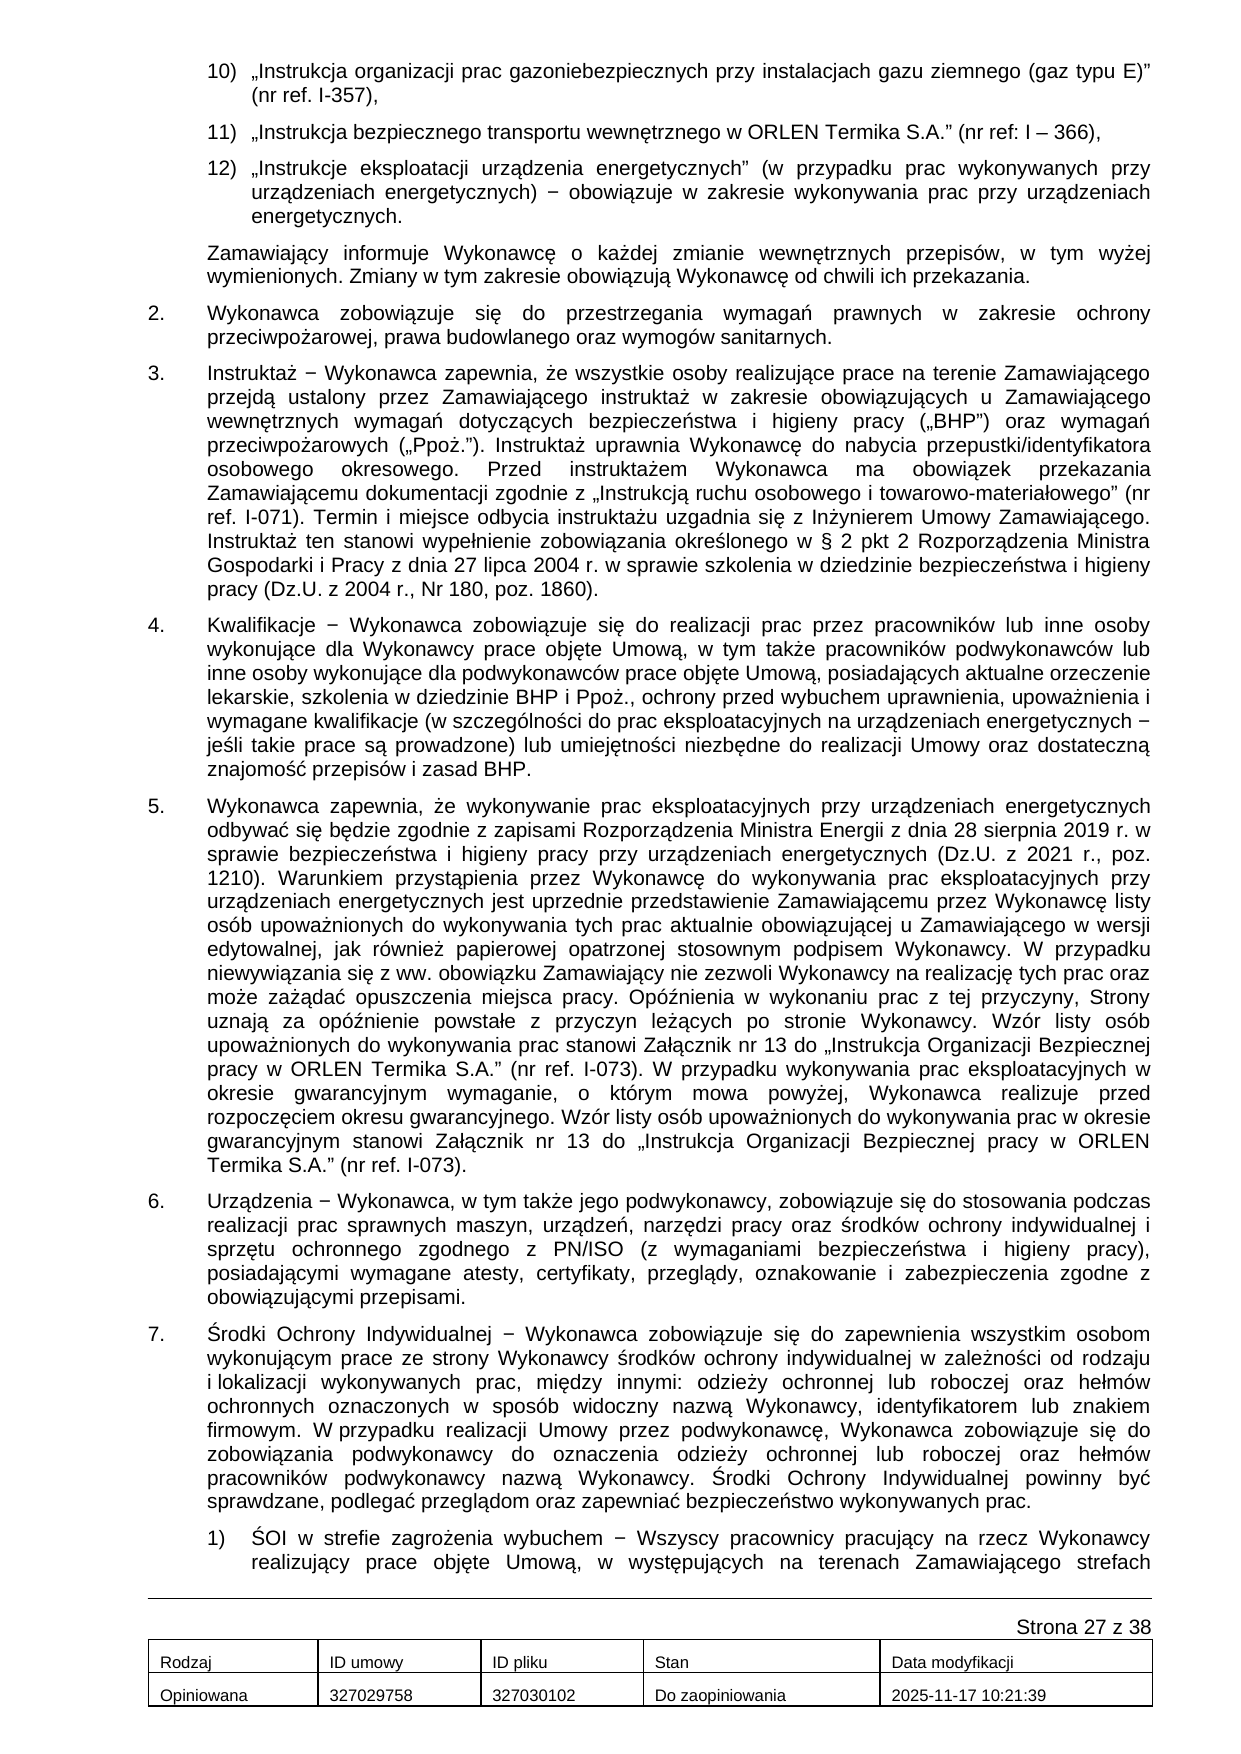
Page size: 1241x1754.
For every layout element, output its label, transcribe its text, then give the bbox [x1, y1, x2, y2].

subtitle Kwalifikacje − Wykonawca zobowiązuje się do realizacji prac przez pracowników lub inne osoby wykonujące dla Wykonawcy prace objęte Umową, w tym także pracowników podwykonawców lub inne osoby wykonujące dla podwykonawców prace objęte Umową, posiadających aktualne orzeczenie lekarskie, szkolenia w dziedzinie BHP i Ppoż., ochrony przed wybuchem uprawnienia, upoważnienia i wymagane kwalifikacje (w szczególności do prac eksploatacyjnych na urządzeniach energetycznych − jeśli takie prace są prowadzone) lub umiejętności niezbędne do realizacji Umowy oraz dostateczną znajomość przepisów i zasad BHP. [148, 613, 1152, 781]
list Zamawiający informuje Wykonawcę o każdej zmianie wewnętrznych przepisów, w tym wyżej wymienionych. Zmiany w tym zakresie obowiązują Wykonawcę od chwili ich przekazania. [207, 240, 1152, 288]
subtitle Wykonawca zobowiązuje się do przestrzegania wymagań prawnych w zakresie ochrony przeciwpożarowej, prawa budowlanego oraz wymogów sanitarnych. [148, 301, 1152, 349]
subtitle „Instrukcje eksploatacji urządzenia energetycznych” (w przypadku prac wykonywanych przy urządzeniach energetycznych) − obowiązuje w zakresie wykonywania prac przy urządzeniach energetycznych. [207, 156, 1152, 228]
subtitle Środki Ochrony Indywidualnej − Wykonawca zobowiązuje się do zapewnienia wszystkim osobom wykonującym prace ze strony Wykonawcy środków ochrony indywidualnej w zależności od rodzaju i lokalizacji wykonywanych prac, między innymi: odzieży ochronnej lub roboczej oraz hełmów ochronnych oznaczonych w sposób widoczny nazwą Wykonawcy, identyfikatorem lub znakiem firmowym. W przypadku realizacji Umowy przez podwykonawcę, Wykonawca zobowiązuje się do zobowiązania podwykonawcy do oznaczenia odzieży ochronnej lub roboczej oraz hełmów pracowników podwykonawcy nazwą Wykonawcy. Środki Ochrony Indywidualnej powinny być sprawdzane, podlegać przeglądom oraz zapewniać bezpieczeństwo wykonywanych prac. [148, 1322, 1152, 1513]
subtitle Urządzenia − Wykonawca, w tym także jego podwykonawcy, zobowiązuje się do stosowania podczas realizacji prac sprawnych maszyn, urządzeń, narzędzi pracy oraz środków ochrony indywidualnej i sprzętu ochronnego zgodnego z PN/ISO (z wymaganiami bezpieczeństwa i higieny pracy), posiadającymi wymagane atesty, certyfikaty, przeglądy, oznakowanie i zabezpieczenia zgodne z obowiązującymi przepisami. [148, 1189, 1152, 1309]
subtitle „Instrukcja organizacji prac gazoniebezpiecznych przy instalacjach gazu ziemnego (gaz typu E)” (nr ref. I-357), [207, 59, 1152, 107]
subtitle Instruktaż − Wykonawca zapewnia, że wszystkie osoby realizujące prace na terenie Zamawiającego przejdą ustalony przez Zamawiającego instruktaż w zakresie obowiązujących u Zamawiającego wewnętrznych wymagań dotyczących bezpieczeństwa i higieny pracy („BHP”) oraz wymagań przeciwpożarowych („Ppoż.”). Instruktaż uprawnia Wykonawcę do nabycia przepustki/identyfikatora osobowego okresowego. Przed instruktażem Wykonawca ma obowiązek przekazania Zamawiającemu dokumentacji zgodnie z „Instrukcją ruchu osobowego i towarowo-materiałowego” (nr ref. I-071). Termin i miejsce odbycia instruktażu uzgadnia się z Inżynierem Umowy Zamawiającego. Instruktaż ten stanowi wypełnienie zobowiązania określonego w § 2 pkt 2 Rozporządzenia Ministra Gospodarki i Pracy z dnia 27 lipca 2004 r. w sprawie szkolenia w dziedzinie bezpieczeństwa i higieny pracy (Dz.U. z 2004 r., Nr 180, poz. 1860). [148, 361, 1152, 601]
subtitle Wykonawca zapewnia, że wykonywanie prac eksploatacyjnych przy urządzeniach energetycznych odbywać się będzie zgodnie z zapisami Rozporządzenia Ministra Energii z dnia 28 sierpnia 2019 r. w sprawie bezpieczeństwa i higieny pracy przy urządzeniach energetycznych (Dz.U. z 2021 r., poz. 1210). Warunkiem przystąpienia przez Wykonawcę do wykonywania prac eksploatacyjnych przy urządzeniach energetycznych jest uprzednie przedstawienie Zamawiającemu przez Wykonawcę listy osób upoważnionych do wykonywania tych prac aktualnie obowiązującej u Zamawiającego w wersji edytowalnej, jak również papierowej opatrzonej stosownym podpisem Wykonawcy. W przypadku niewywiązania się z ww. obowiązku Zamawiający nie zezwoli Wykonawcy na realizację tych prac oraz może zażądać opuszczenia miejsca pracy. Opóźnienia w wykonaniu prac z tej przyczyny, Strony uznają za opóźnienie powstałe z przyczyn leżących po stronie Wykonawcy. Wzór listy osób upoważnionych do wykonywania prac stanowi Załącznik nr 13 do „Instrukcja Organizacji Bezpiecznej pracy w ORLEN Termika S.A.” (nr ref. I-073). W przypadku wykonywania prac eksploatacyjnych w okresie gwarancyjnym wymaganie, o którym mowa powyżej, Wykonawca realizuje przed rozpoczęciem okresu gwarancyjnego. Wzór listy osób upoważnionych do wykonywania prac w okresie gwarancyjnym stanowi Załącznik nr 13 do „Instrukcja Organizacji Bezpiecznej pracy w ORLEN Termika S.A.” (nr ref. I-073). [148, 793, 1152, 1177]
subtitle „Instrukcja bezpiecznego transportu wewnętrznego w ORLEN Termika S.A.” (nr ref: I – 366), [207, 119, 1152, 143]
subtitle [207, 1526, 1152, 1574]
